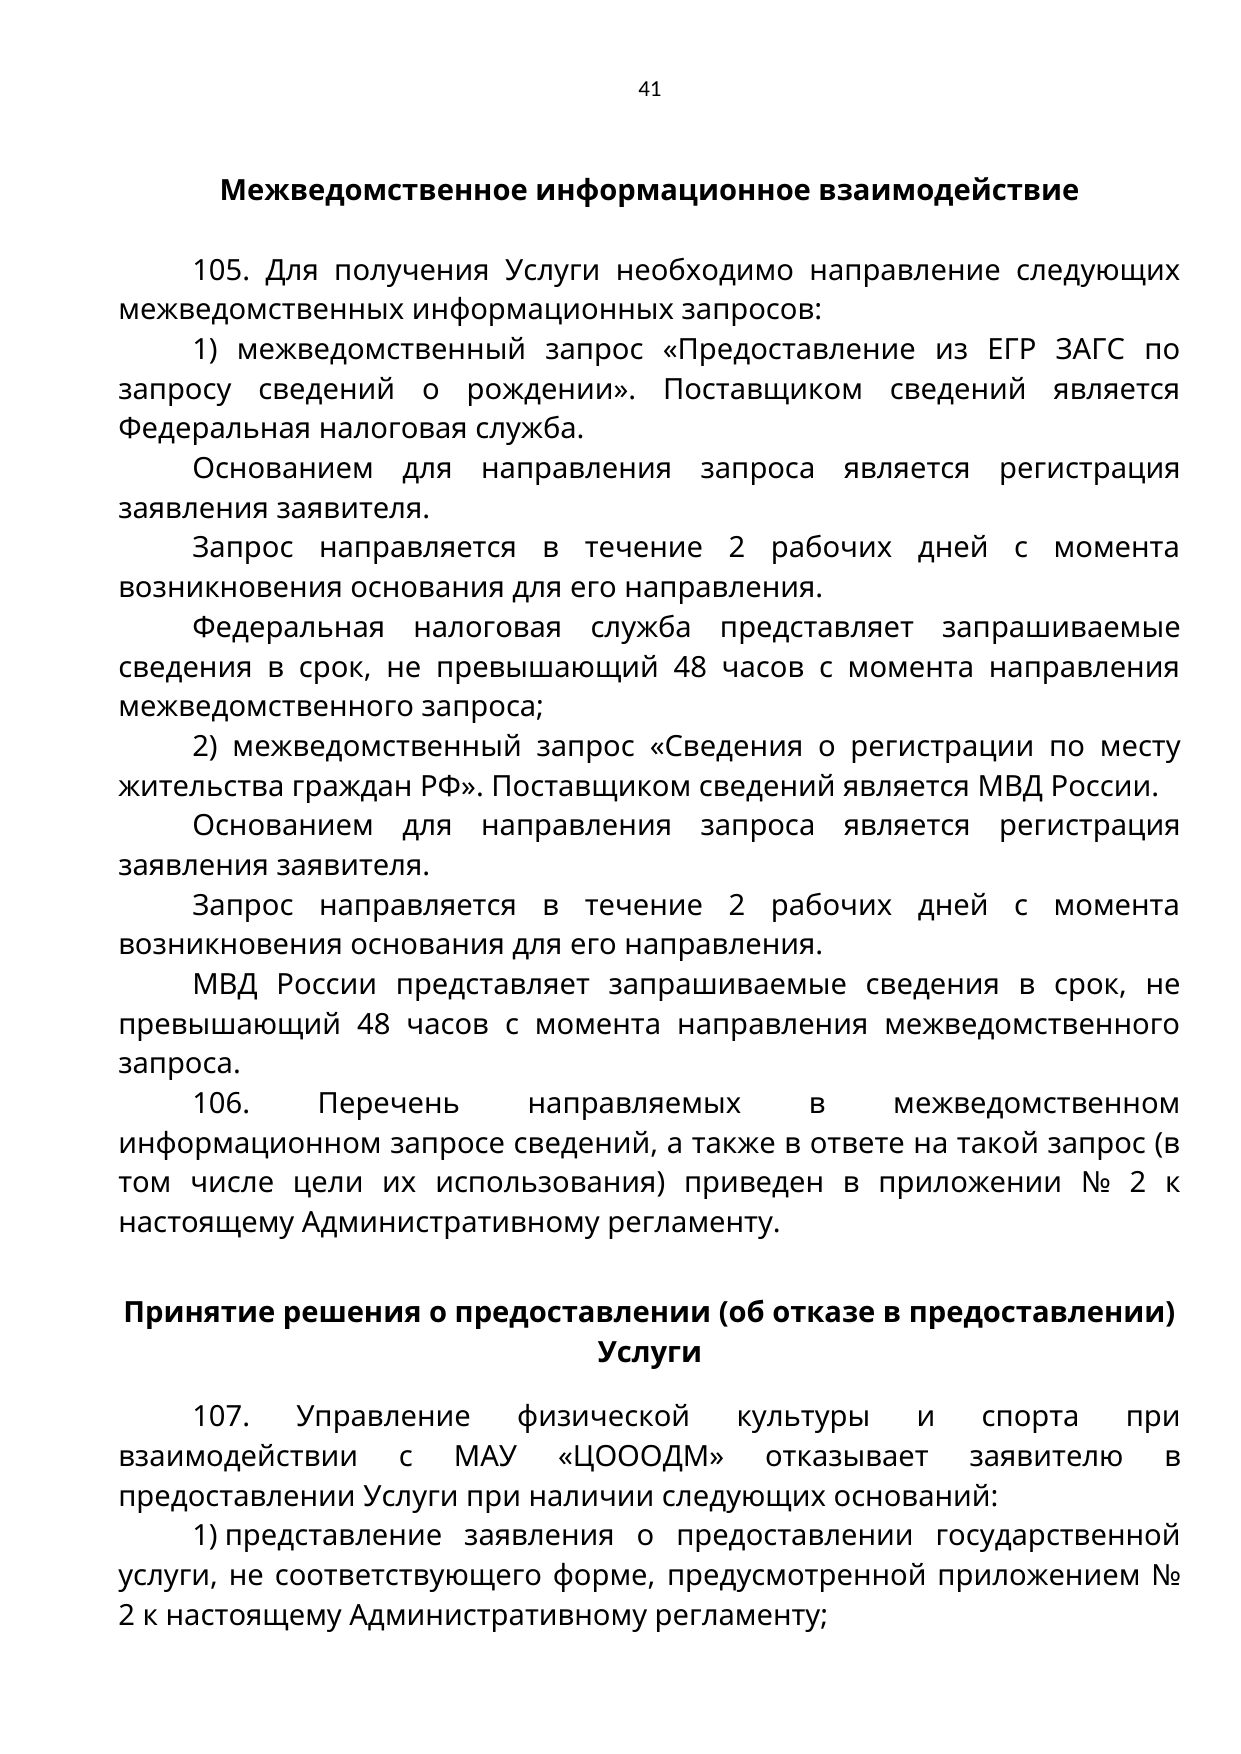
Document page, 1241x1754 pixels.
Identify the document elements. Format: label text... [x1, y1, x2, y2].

text МВД России представляет запрашиваемые сведения в срок, не превышающий 48 часов с момента направления межведомственного запроса. [118, 963, 1181, 1082]
text 1) межведомственный запрос «Предоставление из ЕГР ЗАГС по запросу сведений о рождении». Поставщиком сведений является Федеральная налоговая служба. [118, 328, 1181, 447]
text Запрос направляется в течение 2 рабочих дней с момента возникновения основания для его направления. [118, 884, 1181, 963]
list представление заявления о предоставлении государственной услуги, не соответствующего форме, предусмотренной приложением № 2 к настоящему Административному регламенту; [118, 1514, 1181, 1634]
text Основанием для направления запроса является регистрация заявления заявителя. [118, 804, 1181, 884]
text 2) межведомственный запрос «Сведения о регистрации по месту жительства граждан РФ». Поставщиком сведений является МВД России. [118, 725, 1181, 804]
text 106. Перечень направляемых в межведомственном информационном запросе сведений, а также в ответе на такой запрос (в том числе цели их использования) приведен в приложении № 2 к настоящему Административному регламенту. [118, 1082, 1181, 1241]
text Основанием для направления запроса является регистрация заявления заявителя. [118, 447, 1181, 527]
text 107. Управление физической культуры и спорта при взаимодействии с МАУ «ЦОООДМ» отказывает заявителю в предоставлении Услуги при наличии следующих оснований: [118, 1396, 1181, 1514]
text Федеральная налоговая служба представляет запрашиваемые сведения в срок, не превышающий 48 часов с момента направления межведомственного запроса; [118, 606, 1181, 725]
text Межведомственное информационное взаимодействие [118, 169, 1181, 209]
text Запрос направляется в течение 2 рабочих дней с момента возникновения основания для его направления. [118, 527, 1181, 606]
text Принятие решения о предоставлении (об отказе в предоставлении) Услуги [118, 1291, 1181, 1371]
text 105. Для получения Услуги необходимо направление следующих межведомственных информационных запросов: [118, 249, 1181, 328]
